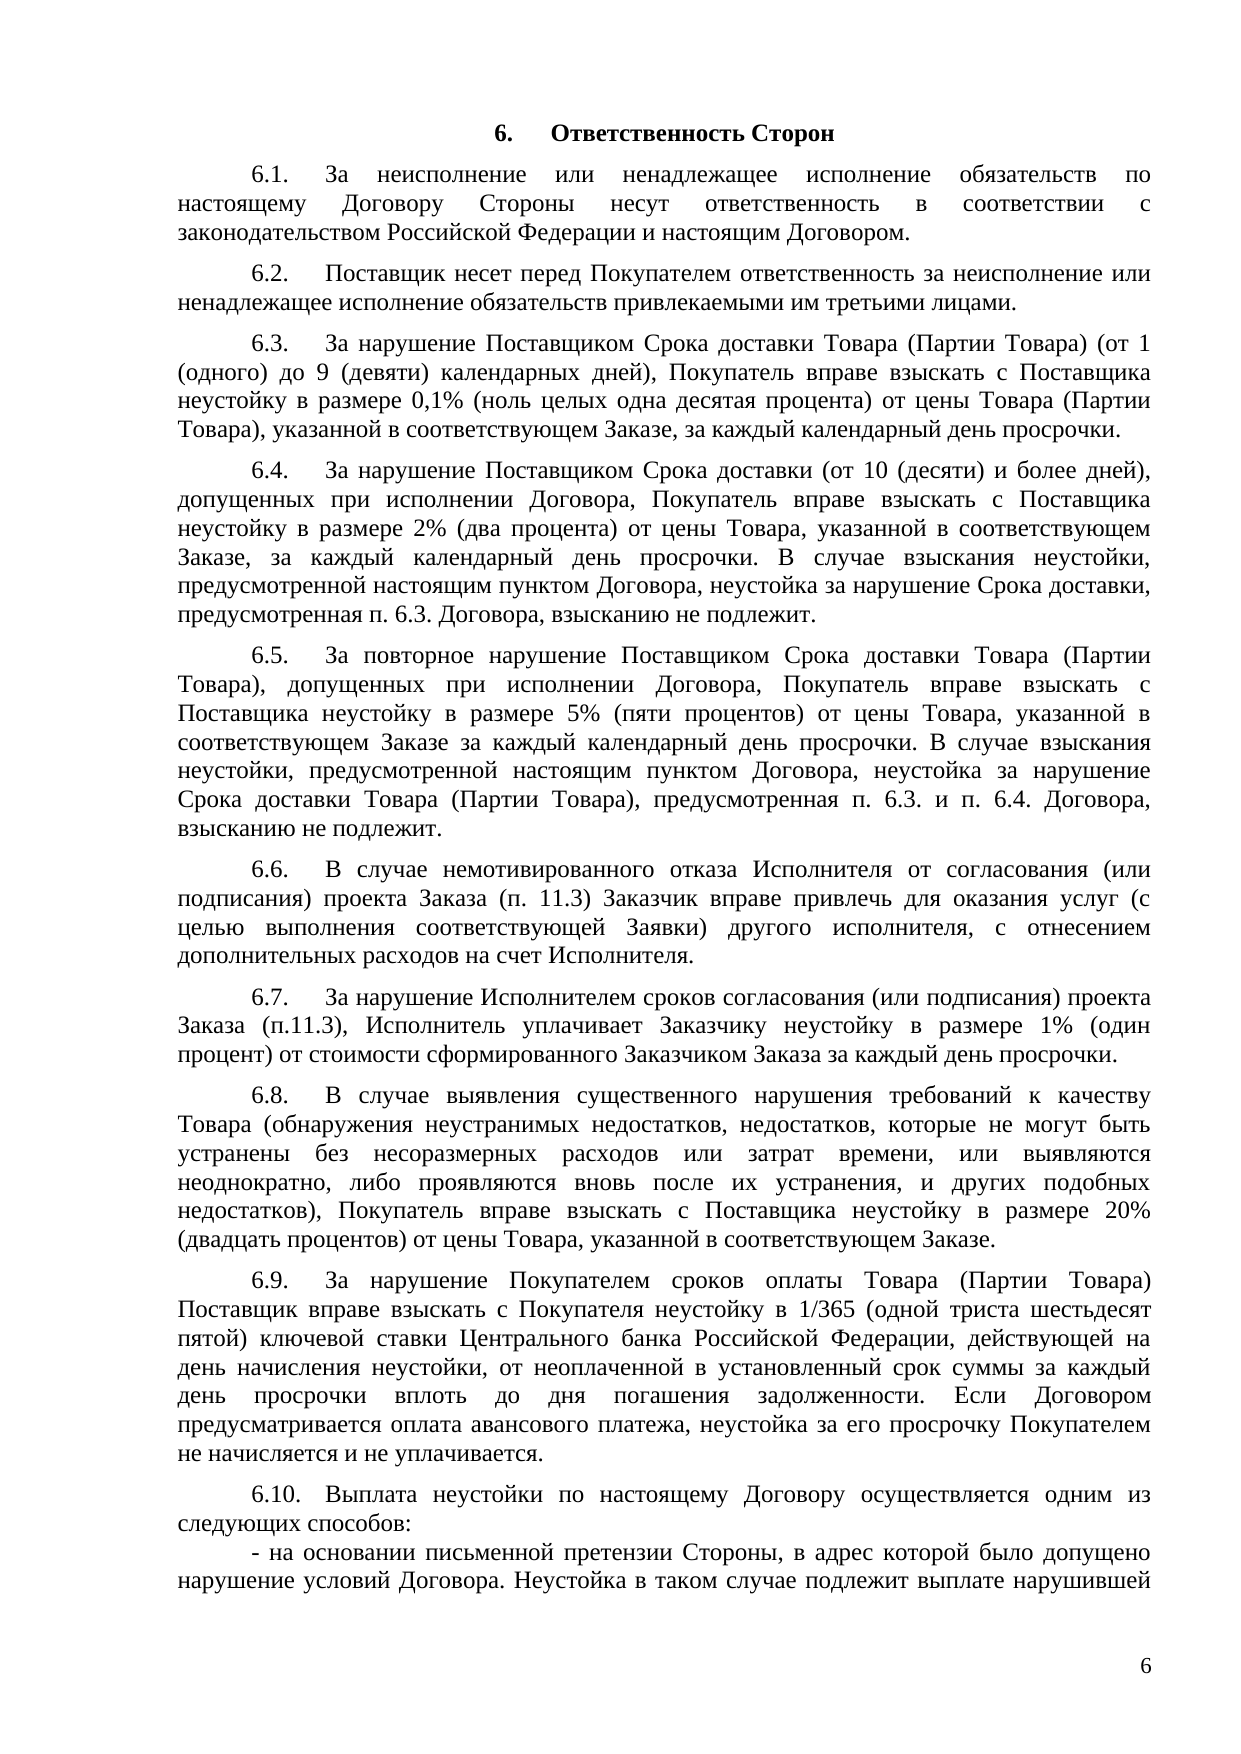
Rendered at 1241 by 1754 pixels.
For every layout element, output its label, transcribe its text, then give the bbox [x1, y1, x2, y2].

list Поставщик несет перед Покупателем ответственность за неисполнение или ненадлежащее исполнение обязательств привлекаемыми им третьими лицами. [177, 258, 1152, 316]
list За нарушение Поставщиком Срока доставки (от 10 (десяти) и более дней), допущенных при исполнении Договора, Покупатель вправе взыскать с Поставщика неустойку в размере 2% (два процента) от цены Товара, указанной в соответствующем Заказе, за каждый календарный день просрочки. В случае взыскания неустойки, предусмотренной настоящим пунктом Договора, неустойка за нарушение Срока доставки, предусмотренная п. 6.3. Договора, взысканию не подлежит. [177, 456, 1152, 628]
list В случае выявления существенного нарушения требований к качеству Товара (обнаружения неустранимых недостатков, недостатков, которые не могут быть устранены без несоразмерных расходов или затрат времени, или выявляются неоднократно, либо проявляются вновь после их устранения, и других подобных недостатков), Покупатель вправе взыскать с Поставщика неустойку в размере 20% (двадцать процентов) от цены Товара, указанной в соответствующем Заказе. [177, 1081, 1152, 1253]
list Выплата неустойки по настоящему Договору осуществляется одним из следующих способов: [177, 1479, 1152, 1537]
list За нарушение Покупателем сроков оплаты Товара (Партии Товара) Поставщик вправе взыскать с Покупателя неустойку в 1/365 (одной триста шестьдесят пятой) ключевой ставки Центрального банка Российской Федерации, действующей на день начисления неустойки, от неоплаченной в установленный срок суммы за каждый день просрочки вплоть до дня погашения задолженности. Если Договором предусматривается оплата авансового платежа, неустойка за его просрочку Покупателем не начисляется и не уплачивается. [177, 1266, 1152, 1467]
list В случае немотивированного отказа Исполнителя от согласования (или подписания) проекта Заказа (п. 11.3) Заказчик вправе привлечь для оказания услуг (с целью выполнения соответствующей Заявки) другого исполнителя, с отнесением дополнительных расходов на счет Исполнителя. [177, 854, 1152, 969]
list За повторное нарушение Поставщиком Срока доставки Товара (Партии Товара), допущенных при исполнении Договора, Покупатель вправе взыскать с Поставщика неустойку в размере 5% (пяти процентов) от цены Товара, указанной в соответствующем Заказе за каждый календарный день просрочки. В случае взыскания неустойки, предусмотренной настоящим пунктом Договора, неустойка за нарушение Срока доставки Товара (Партии Товара), предусмотренная п. 6.3. и п. 6.4. Договора, взысканию не подлежит. [177, 641, 1152, 842]
list Ответственность Сторон [177, 118, 1152, 147]
list За нарушение Исполнителем сроков согласования (или подписания) проекта Заказа (п.11.3), Исполнитель уплачивает Заказчику неустойку в размере 1% (один процент) от стоимости сформированного Заказчиком Заказа за каждый день просрочки. [177, 982, 1152, 1068]
list За нарушение Поставщиком Срока доставки Товара (Партии Товара) (от 1 (одного) до 9 (девяти) календарных дней), Покупатель вправе взыскать с Поставщика неустойку в размере 0,1% (ноль целых одна десятая процента) от цены Товара (Партии Товара), указанной в соответствующем Заказе, за каждый календарный день просрочки. [177, 328, 1152, 443]
list За неисполнение или ненадлежащее исполнение обязательств по настоящему Договору Стороны несут ответственность в соответствии с законодательством Российской Федерации и настоящим Договором. [177, 159, 1152, 246]
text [177, 1537, 1152, 1594]
